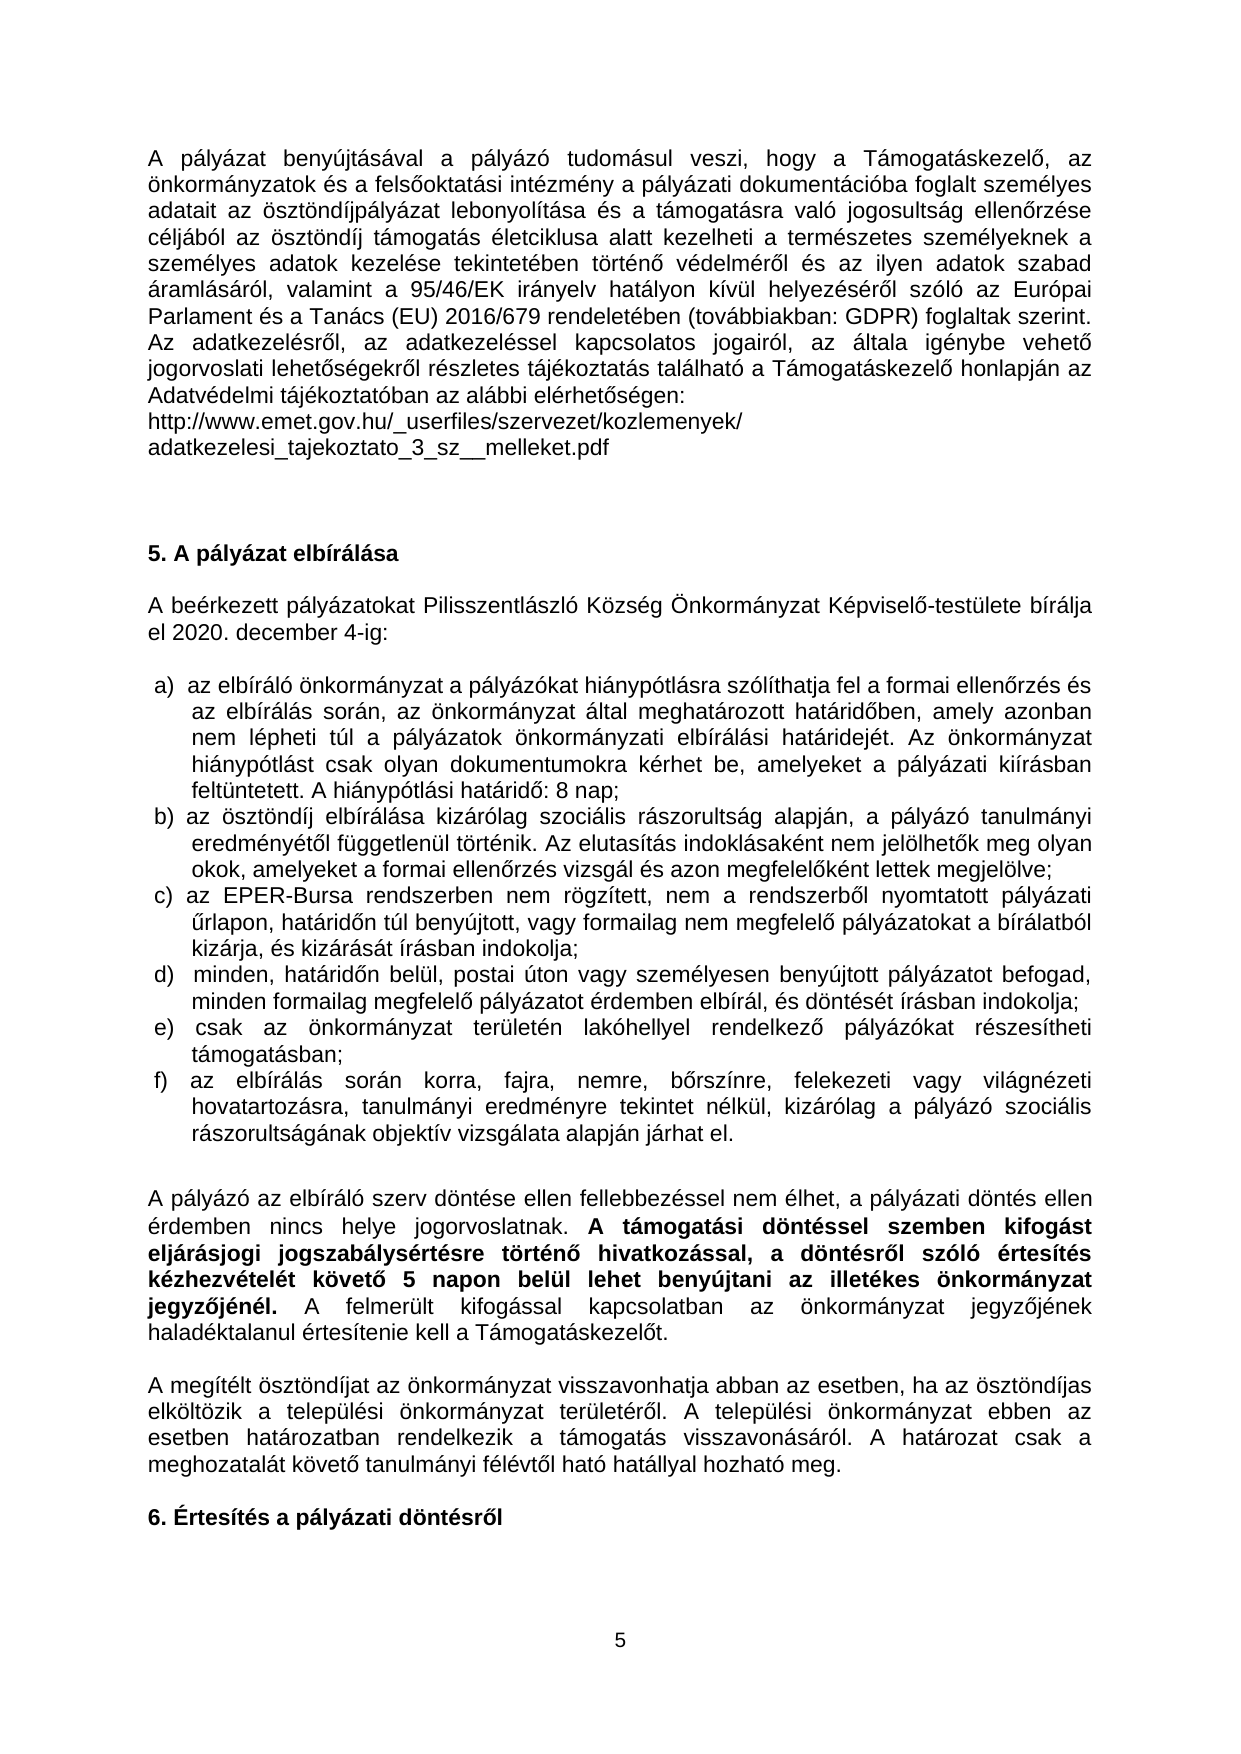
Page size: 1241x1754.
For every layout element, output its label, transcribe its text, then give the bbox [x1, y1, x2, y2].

text b) az ösztöndíj elbírálása kizárólag szociális rászorultság alapján, a pályázó tanulmányi eredményétől függetlenül történik. Az elutasítás indoklásaként nem jelölhetők meg olyan okok, amelyeket a formai ellenőrzés vizsgál és azon megfelelőként lettek megjelölve; [154, 803, 1092, 882]
text http://www.emet.gov.hu/_userfiles/szervezet/kozlemenyek/adatkezelesi_tajekoztato_3_sz__melleket.pdf [148, 408, 1092, 461]
text 5. A pályázat elbírálása [148, 540, 1092, 566]
text c) az EPER-Bursa rendszerben nem rögzített, nem a rendszerből nyomtatott pályázati űrlapon, határidőn túl benyújtott, vagy formailag nem megfelelő pályázatokat a bírálatból kizárja, és kizárását írásban indokolja; [154, 882, 1092, 961]
text A megítélt ösztöndíjat az önkormányzat visszavonhatja abban az esetben, ha az ösztöndíjas elköltözik a települési önkormányzat területéről. A települési önkormányzat ebben az esetben határozatban rendelkezik a támogatás visszavonásáról. A határozat csak a meghozatalát követő tanulmányi félévtől ható hatállyal hozható meg. [148, 1372, 1092, 1477]
text e) csak az önkormányzat területén lakóhellyel rendelkező pályázókat részesítheti támogatásban; [154, 1014, 1092, 1067]
text 6. Értesítés a pályázati döntésről [148, 1503, 1092, 1530]
text d) minden, határidőn belül, postai úton vagy személyesen benyújtott pályázatot befogad, minden formailag megfelelő pályázatot érdemben elbírál, és döntését írásban indokolja; [154, 961, 1092, 1014]
text f) az elbírálás során korra, fajra, nemre, bőrszínre, felekezeti vagy világnézeti hovatartozásra, tanulmányi eredményre tekintet nélkül, kizárólag a pályázó szociális rászorultságának objektív vizsgálata alapján járhat el. [154, 1067, 1092, 1146]
text A beérkezett pályázatokat Pilisszentlászló Község Önkormányzat Képviselő-testülete bírálja el 2020. december 4-ig: [148, 592, 1092, 645]
text A pályázat benyújtásával a pályázó tudomásul veszi, hogy a Támogatáskezelő, az önkormányzatok és a felsőoktatási intézmény a pályázati dokumentációba foglalt személyes adatait az ösztöndíjpályázat lebonyolítása és a támogatásra való jogosultság ellenőrzése céljából az ösztöndíj támogatás életciklusa alatt kezelheti a természetes személyeknek a személyes adatok kezelése tekintetében történő védelméről és az ilyen adatok szabad áramlásáról, valamint a 95/46/EK irányelv hatályon kívül helyezéséről szóló az Európai Parlament és a Tanács (EU) 2016/679 rendeletében (továbbiakban: GDPR) foglaltak szerint. Az adatkezelésről, az adatkezeléssel kapcsolatos jogairól, az általa igénybe vehető jogorvoslati lehetőségekről részletes tájékoztatás található a Támogatáskezelő honlapján az Adatvédelmi tájékoztatóban az alábbi elérhetőségen: [148, 144, 1092, 408]
text A pályázó az elbíráló szerv döntése ellen fellebbezéssel nem élhet, a pályázati döntés ellen érdemben nincs helye jogorvoslatnak. A támogatási döntéssel szemben kifogást eljárásjogi jogszabálysértésre történő hivatkozással, a döntésről szóló értesítés kézhezvételét követő 5 napon belül lehet benyújtani az illetékes önkormányzat jegyzőjénél. A felmerült kifogással kapcsolatban az önkormányzat jegyzőjének haladéktalanul értesítenie kell a Támogatáskezelőt. [148, 1185, 1092, 1345]
text a) az elbíráló önkormányzat a pályázókat hiánypótlásra szólíthatja fel a formai ellenőrzés és az elbírálás során, az önkormányzat által meghatározott határidőben, amely azonban nem lépheti túl a pályázatok önkormányzati elbírálási határidejét. Az önkormányzat hiánypótlást csak olyan dokumentumokra kérhet be, amelyeket a pályázati kiírásban feltüntetett. A hiánypótlási határidő: 8 nap; [154, 672, 1092, 803]
